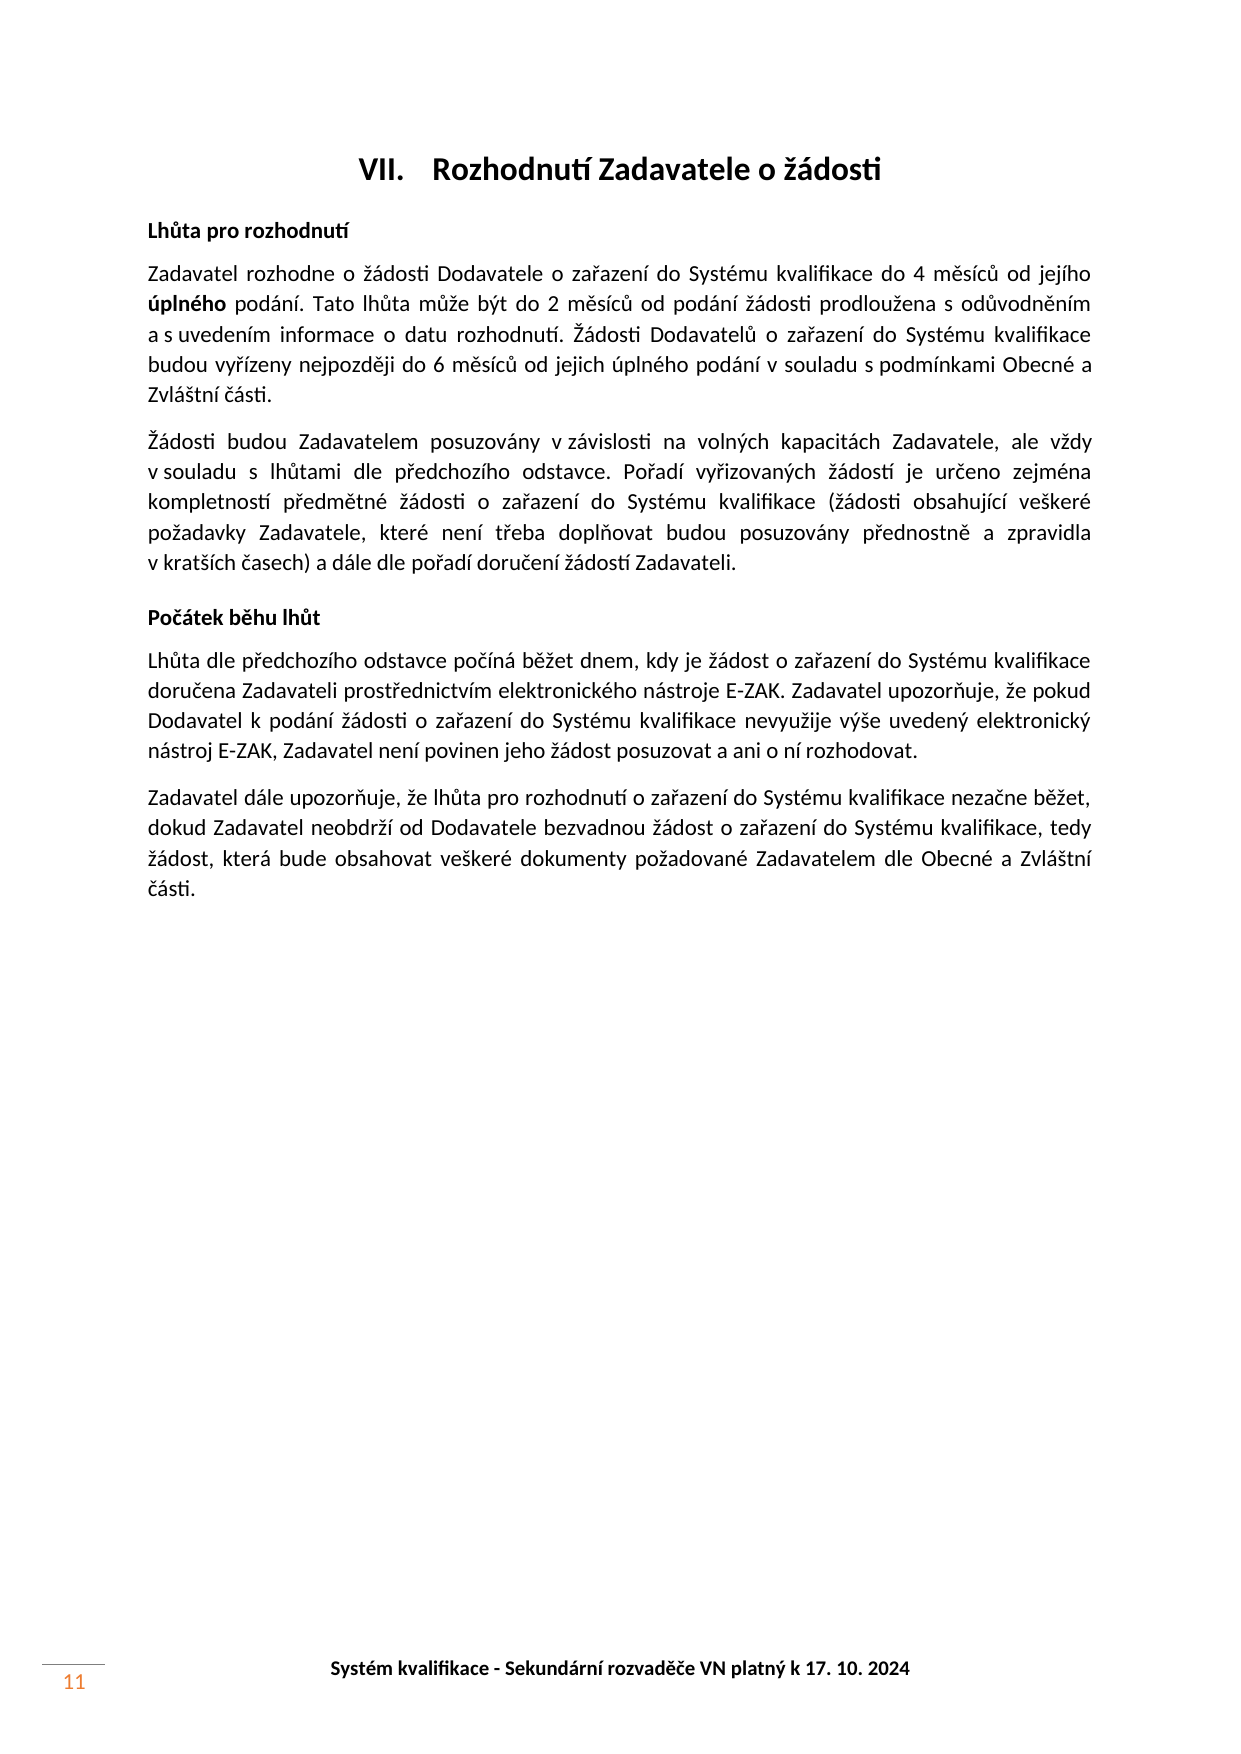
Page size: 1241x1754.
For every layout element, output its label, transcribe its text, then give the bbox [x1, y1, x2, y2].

text Lhůta dle předchozího odstavce počíná běžet dnem, kdy je žádost o zařazení do Systému kvalifikace doručena Zadavateli prostřednictvím elektronického nástroje E-ZAK. Zadavatel upozorňuje, že pokud Dodavatel k podání žádosti o zařazení do Systému kvalifikace nevyužije výše uvedený elektronický nástroj E-ZAK, Zadavatel není povinen jeho žádost posuzovat a ani o ní rozhodovat. [148, 646, 1093, 764]
subtitle Rozhodnutí Zadavatele o žádosti [148, 148, 1093, 188]
text Lhůta pro rozhodnutí [148, 217, 1093, 244]
text Zadavatel rozhodne o žádosti Dodavatele o zařazení do Systému kvalifikace do 4 měsíců od jejího úplného podání. Tato lhůta může být do 2 měsíců od podání žádosti prodloužena s odůvodněním a s uvedením informace o datu rozhodnutí. Žádosti Dodavatelů o zařazení do Systému kvalifikace budou vyřízeny nejpozději do 6 měsíců od jejich úplného podání v souladu s podmínkami Obecné a Zvláštní části. [148, 259, 1093, 408]
text Počátek běhu lhůt [148, 603, 1093, 631]
text Žádosti budou Zadavatelem posuzovány v závislosti na volných kapacitách Zadavatele, ale vždy v souladu s lhůtami dle předchozího odstavce. Pořadí vyřizovaných žádostí je určeno zejména kompletností předmětné žádosti o zařazení do Systému kvalifikace (žádosti obsahující veškeré požadavky Zadavatele, které není třeba doplňovat budou posuzovány přednostně a zpravidla v kratších časech) a dále dle pořadí doručení žádostí Zadavateli. [148, 427, 1093, 576]
text Zadavatel dále upozorňuje, že lhůta pro rozhodnutí o zařazení do Systému kvalifikace nezačne běžet, dokud Zadavatel neobdrží od Dodavatele bezvadnou žádost o zařazení do Systému kvalifikace, tedy žádost, která bude obsahovat veškeré dokumenty požadované Zadavatelem dle Obecné a Zvláštní části. [148, 783, 1093, 902]
